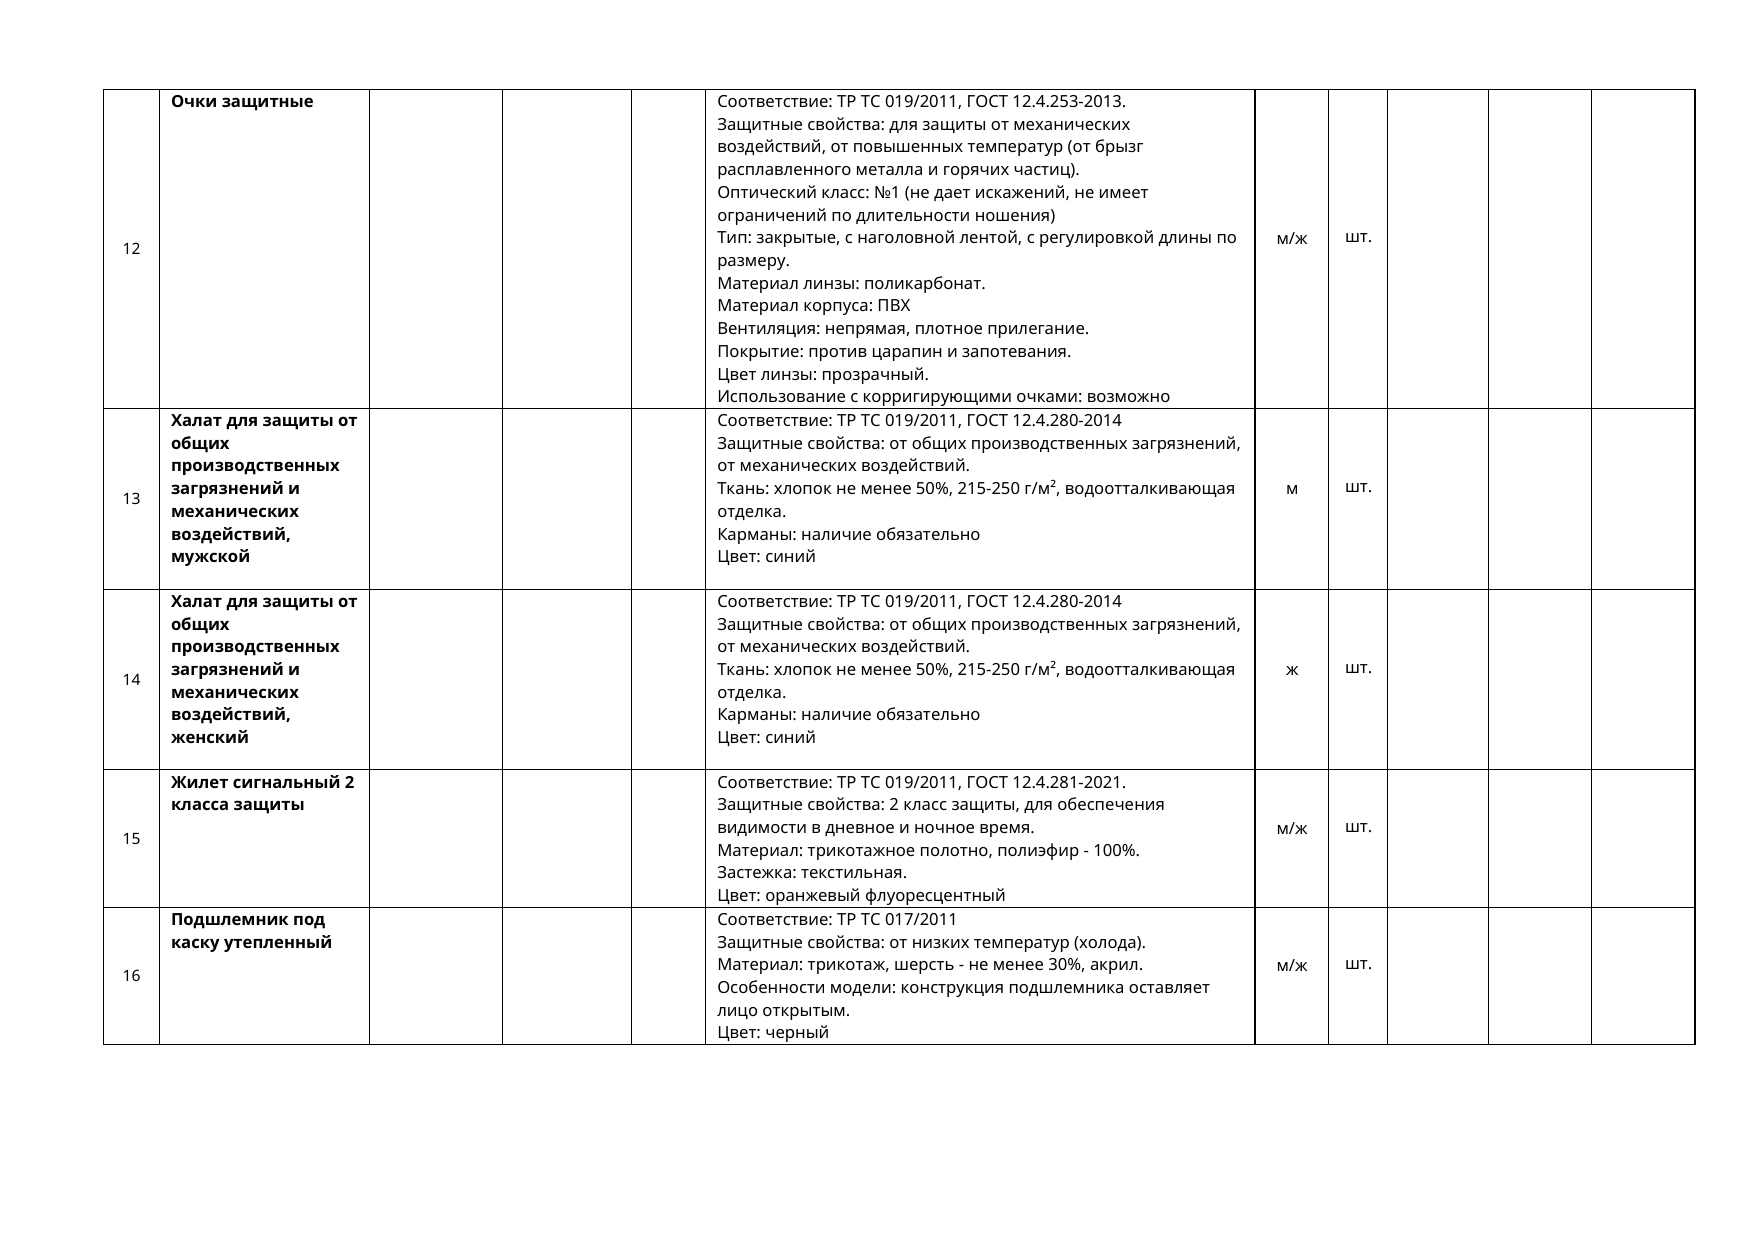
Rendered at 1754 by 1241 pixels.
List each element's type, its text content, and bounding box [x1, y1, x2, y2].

table_cell шт. [1329, 770, 1387, 907]
table_cell [1489, 409, 1591, 588]
table_cell м [1256, 409, 1328, 588]
table_cell 16 [104, 908, 159, 1044]
table_cell м/ж [1256, 770, 1328, 907]
table_cell [1388, 908, 1488, 1044]
table_cell [1489, 908, 1591, 1044]
table_cell [632, 770, 705, 907]
table_cell 15 [104, 770, 159, 907]
table_cell [1388, 409, 1488, 588]
table_cell Соответствие: ТР ТС 019/2011, ГОСТ 12.4.280-2014 Защитные свойства: от общих производственных загрязнений, от механических воздействий. Ткань: хлопок не менее 50%, 215-250 г/м², водоотталкивающая отделка. Карманы: наличие обязательно Цвет: синий [706, 409, 1254, 588]
table_cell [370, 908, 502, 1044]
table_cell [503, 409, 631, 588]
table_cell Соответствие: ТР ТС 019/2011, ГОСТ 12.4.280-2014 Защитные свойства: от общих производственных загрязнений, от механических воздействий. Ткань: хлопок не менее 50%, 215-250 г/м², водоотталкивающая отделка. Карманы: наличие обязательно Цвет: синий [706, 590, 1254, 769]
table_cell [1388, 90, 1488, 408]
table_cell м/ж [1256, 908, 1328, 1044]
table_cell [1388, 770, 1488, 907]
table_cell шт. [1329, 590, 1387, 769]
table_cell [370, 770, 502, 907]
table_cell [503, 590, 631, 769]
table_cell Очки защитные [160, 90, 369, 408]
table_cell ж [1256, 590, 1328, 769]
table_cell [503, 908, 631, 1044]
table_cell Соответствие: ТР ТС 017/2011 Защитные свойства: от низких температур (холода). Материал: трикотаж, шерсть - не менее 30%, акрил. Особенности модели: конструкция подшлемника оставляет лицо открытым. Цвет: черный [706, 908, 1254, 1044]
table_cell Халат для защиты от общих производственных загрязнений и механических воздействий, женский [160, 590, 369, 769]
table_cell [1592, 908, 1694, 1044]
table_cell [1592, 770, 1694, 907]
table_cell Халат для защиты от общих производственных загрязнений и механических воздействий, мужской [160, 409, 369, 588]
table_cell шт. [1329, 409, 1387, 588]
table_cell Соответствие: ТР ТС 019/2011, ГОСТ 12.4.253-2013. Защитные свойства: для защиты от механических воздействий, от повышенных температур (от брызг расплавленного металла и горячих частиц). Оптический класс: №1 (не дает искажений, не имеет ограничений по длительности ношения) Тип: закрытые, с наголовной лентой, с регулировкой длины по размеру. Материал линзы: поликарбонат. Материал корпуса: ПВХ Вентиляция: непрямая, плотное прилегание. Покрытие: против царапин и запотевания. Цвет линзы: прозрачный. Использование с корригирующими очками: возможно [706, 90, 1254, 408]
table_cell [632, 90, 705, 408]
table_cell [370, 409, 502, 588]
table_cell Жилет сигнальный 2 класса защиты [160, 770, 369, 907]
table_cell 13 [104, 409, 159, 588]
table_cell [1592, 590, 1694, 769]
table_cell [370, 90, 502, 408]
table_cell [1388, 590, 1488, 769]
table_cell [503, 770, 631, 907]
table_cell [1489, 590, 1591, 769]
table_cell шт. [1329, 90, 1387, 408]
table_cell [503, 90, 631, 408]
table_cell [1489, 90, 1591, 408]
table_cell [370, 590, 502, 769]
table_cell [632, 409, 705, 588]
table_cell [1592, 409, 1694, 588]
table_cell 14 [104, 590, 159, 769]
table_cell 12 [104, 90, 159, 408]
table_cell [632, 590, 705, 769]
table_cell [632, 908, 705, 1044]
table_cell м/ж [1256, 90, 1328, 408]
table_cell шт. [1329, 908, 1387, 1044]
table_cell [1489, 770, 1591, 907]
table_cell Соответствие: ТР ТС 019/2011, ГОСТ 12.4.281-2021. Защитные свойства: 2 класс защиты, для обеспечения видимости в дневное и ночное время. Материал: трикотажное полотно, полиэфир - 100%. Застежка: текстильная. Цвет: оранжевый флуоресцентный [706, 770, 1254, 907]
table_cell Подшлемник под каску утепленный [160, 908, 369, 1044]
table_cell [1592, 90, 1694, 408]
